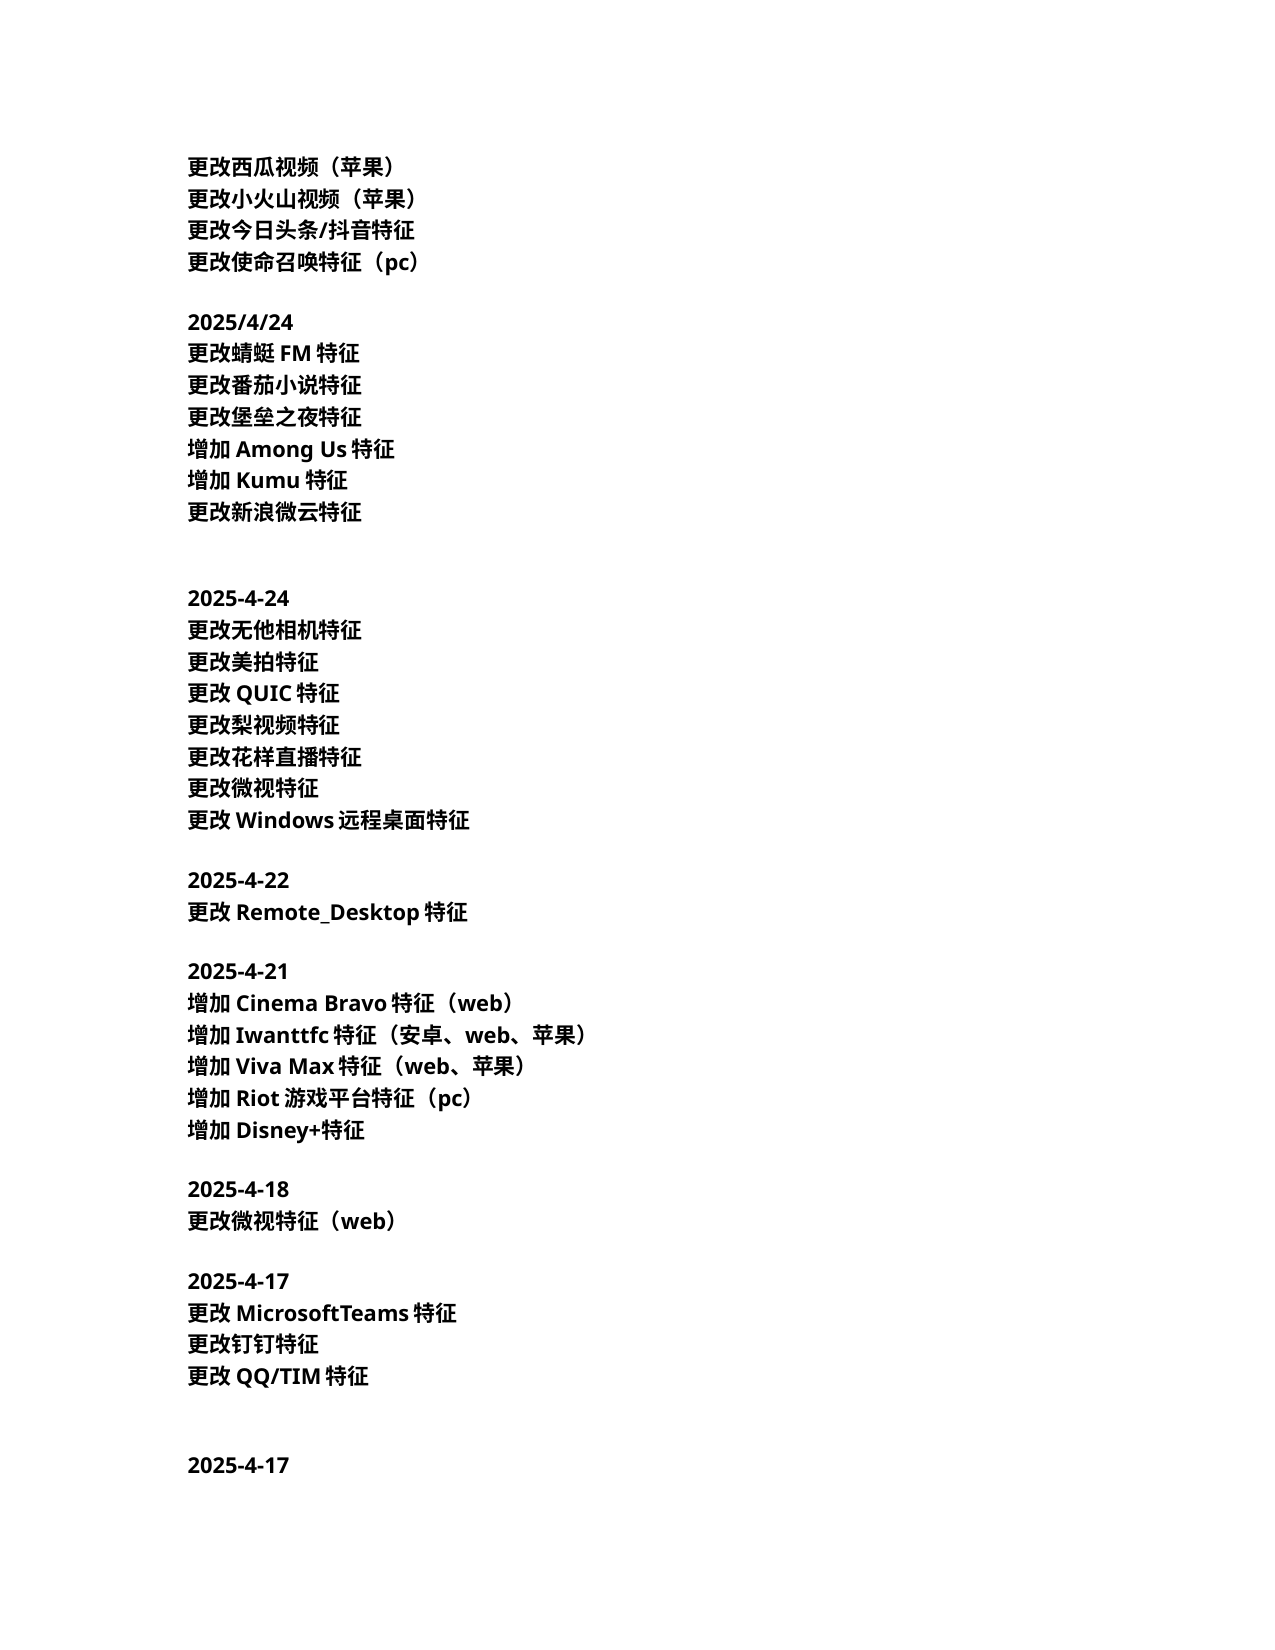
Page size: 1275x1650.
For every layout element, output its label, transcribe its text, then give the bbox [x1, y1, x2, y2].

text 增加Riot游戏平台特征（pc） [187, 1081, 1087, 1113]
text 更改番茄小说特征 [187, 368, 1087, 400]
text 更改西瓜视频（苹果） [187, 150, 1087, 182]
text 更改Remote_Desktop特征 [187, 894, 1087, 926]
text 更改梨视频特征 [187, 708, 1087, 740]
text 更改今日头条/抖音特征 [187, 213, 1087, 245]
text 更改QUIC特征 [187, 676, 1087, 708]
text 2025-4-22 [187, 865, 1087, 894]
text 更改小火山视频（苹果） [187, 182, 1087, 213]
text 增加Cinema Bravo特征（web） [187, 986, 1087, 1018]
text 增加Kumu特征 [187, 463, 1087, 495]
text 增加Among Us特征 [187, 432, 1087, 463]
text 更改新浪微云特征 [187, 495, 1087, 527]
text 更改微视特征（web） [187, 1204, 1087, 1236]
text 2025-4-17 [187, 1450, 1087, 1480]
text 更改堡垒之夜特征 [187, 400, 1087, 432]
text 更改美拍特征 [187, 645, 1087, 676]
text 增加Iwanttfc特征（安卓、web、苹果） [187, 1018, 1087, 1049]
text 增加Disney+特征 [187, 1113, 1087, 1145]
text 2025-4-24 [187, 583, 1087, 613]
text 2025-4-17 [187, 1266, 1087, 1296]
text 更改MicrosoftTeams特征 [187, 1296, 1087, 1327]
text 更改使命召唤特征（pc） [187, 245, 1087, 277]
text 更改花样直播特征 [187, 740, 1087, 771]
text 更改QQ/TIM特征 [187, 1359, 1087, 1391]
text 2025-4-18 [187, 1174, 1087, 1204]
text 更改蜻蜓FM特征 [187, 336, 1087, 368]
text 更改Windows远程桌面特征 [187, 803, 1087, 835]
text 更改无他相机特征 [187, 613, 1087, 645]
text 更改微视特征 [187, 771, 1087, 803]
text 2025/4/24 [187, 307, 1087, 336]
text 更改钉钉特征 [187, 1327, 1087, 1359]
text 2025-4-21 [187, 956, 1087, 986]
text 增加Viva Max特征（web、苹果） [187, 1049, 1087, 1081]
